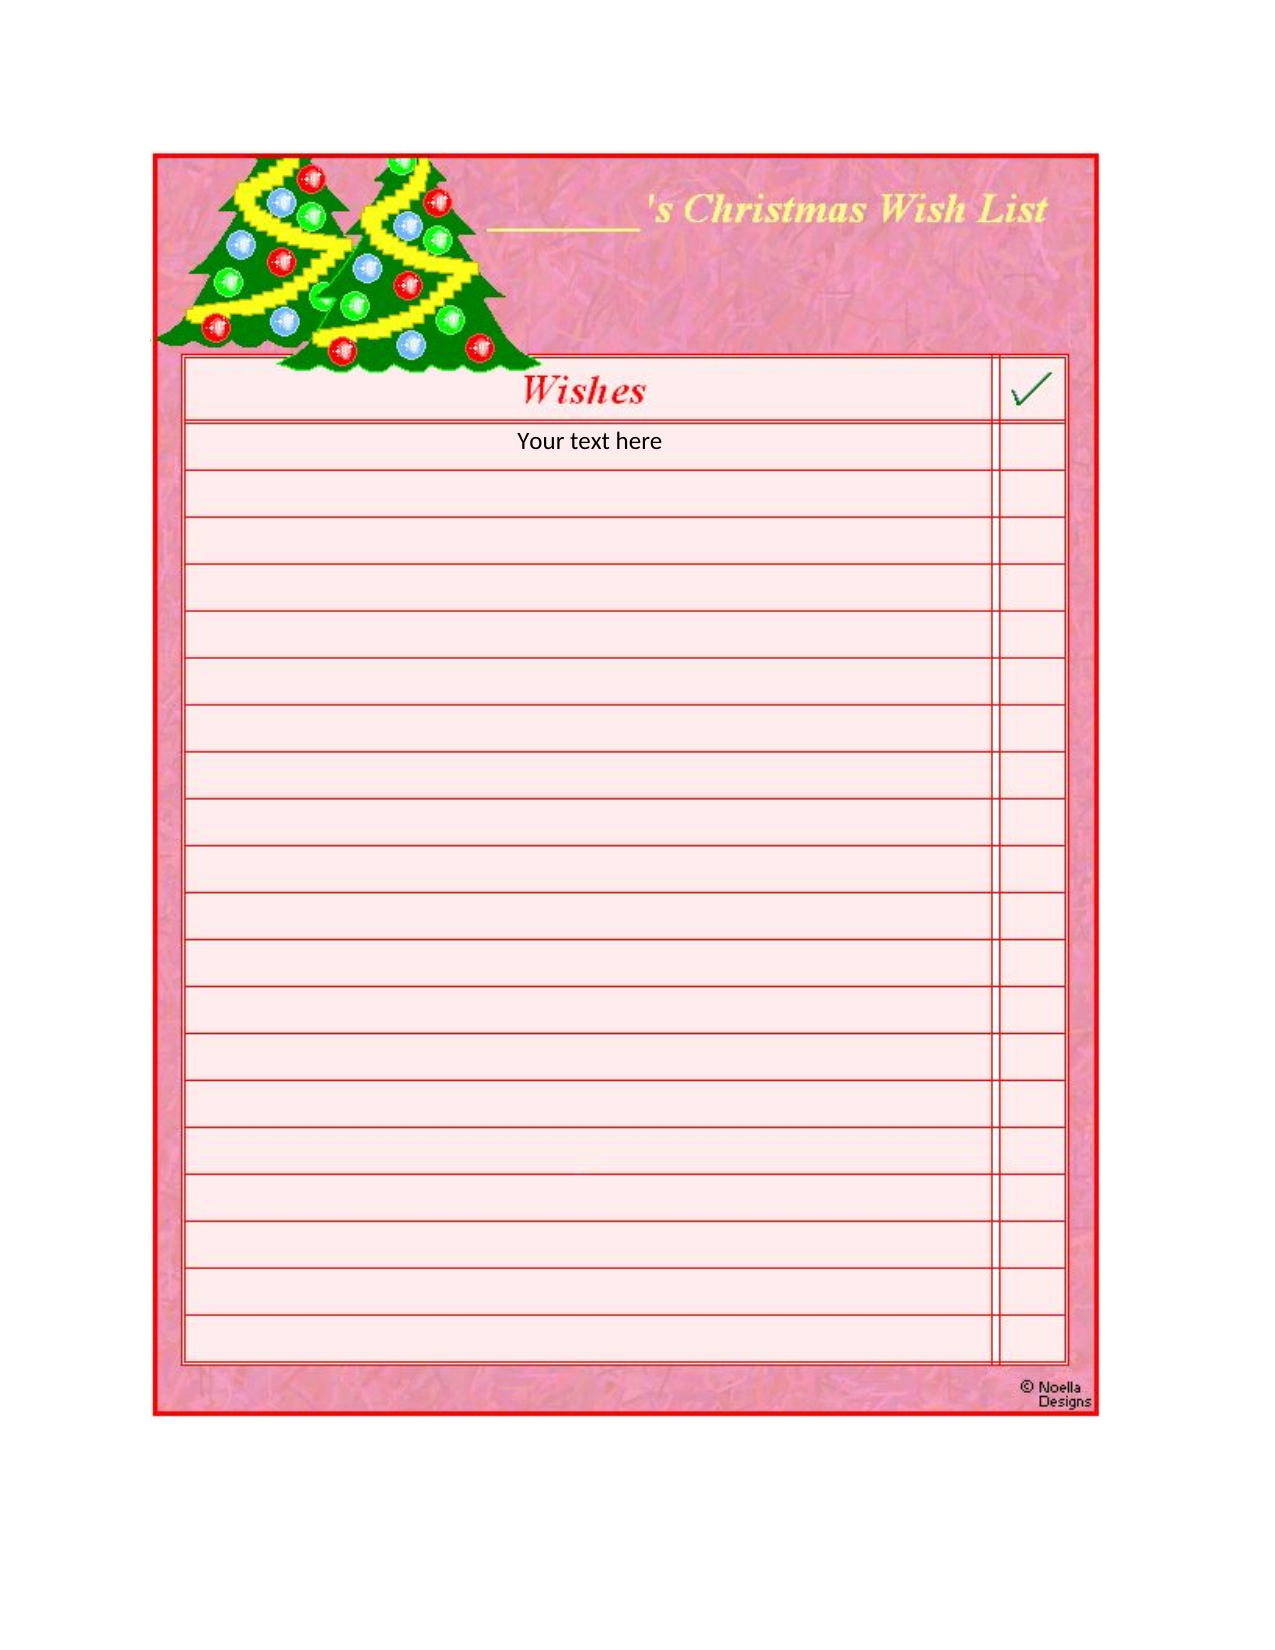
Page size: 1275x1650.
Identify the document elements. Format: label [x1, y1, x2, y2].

picture [150, 150, 1107, 1421]
